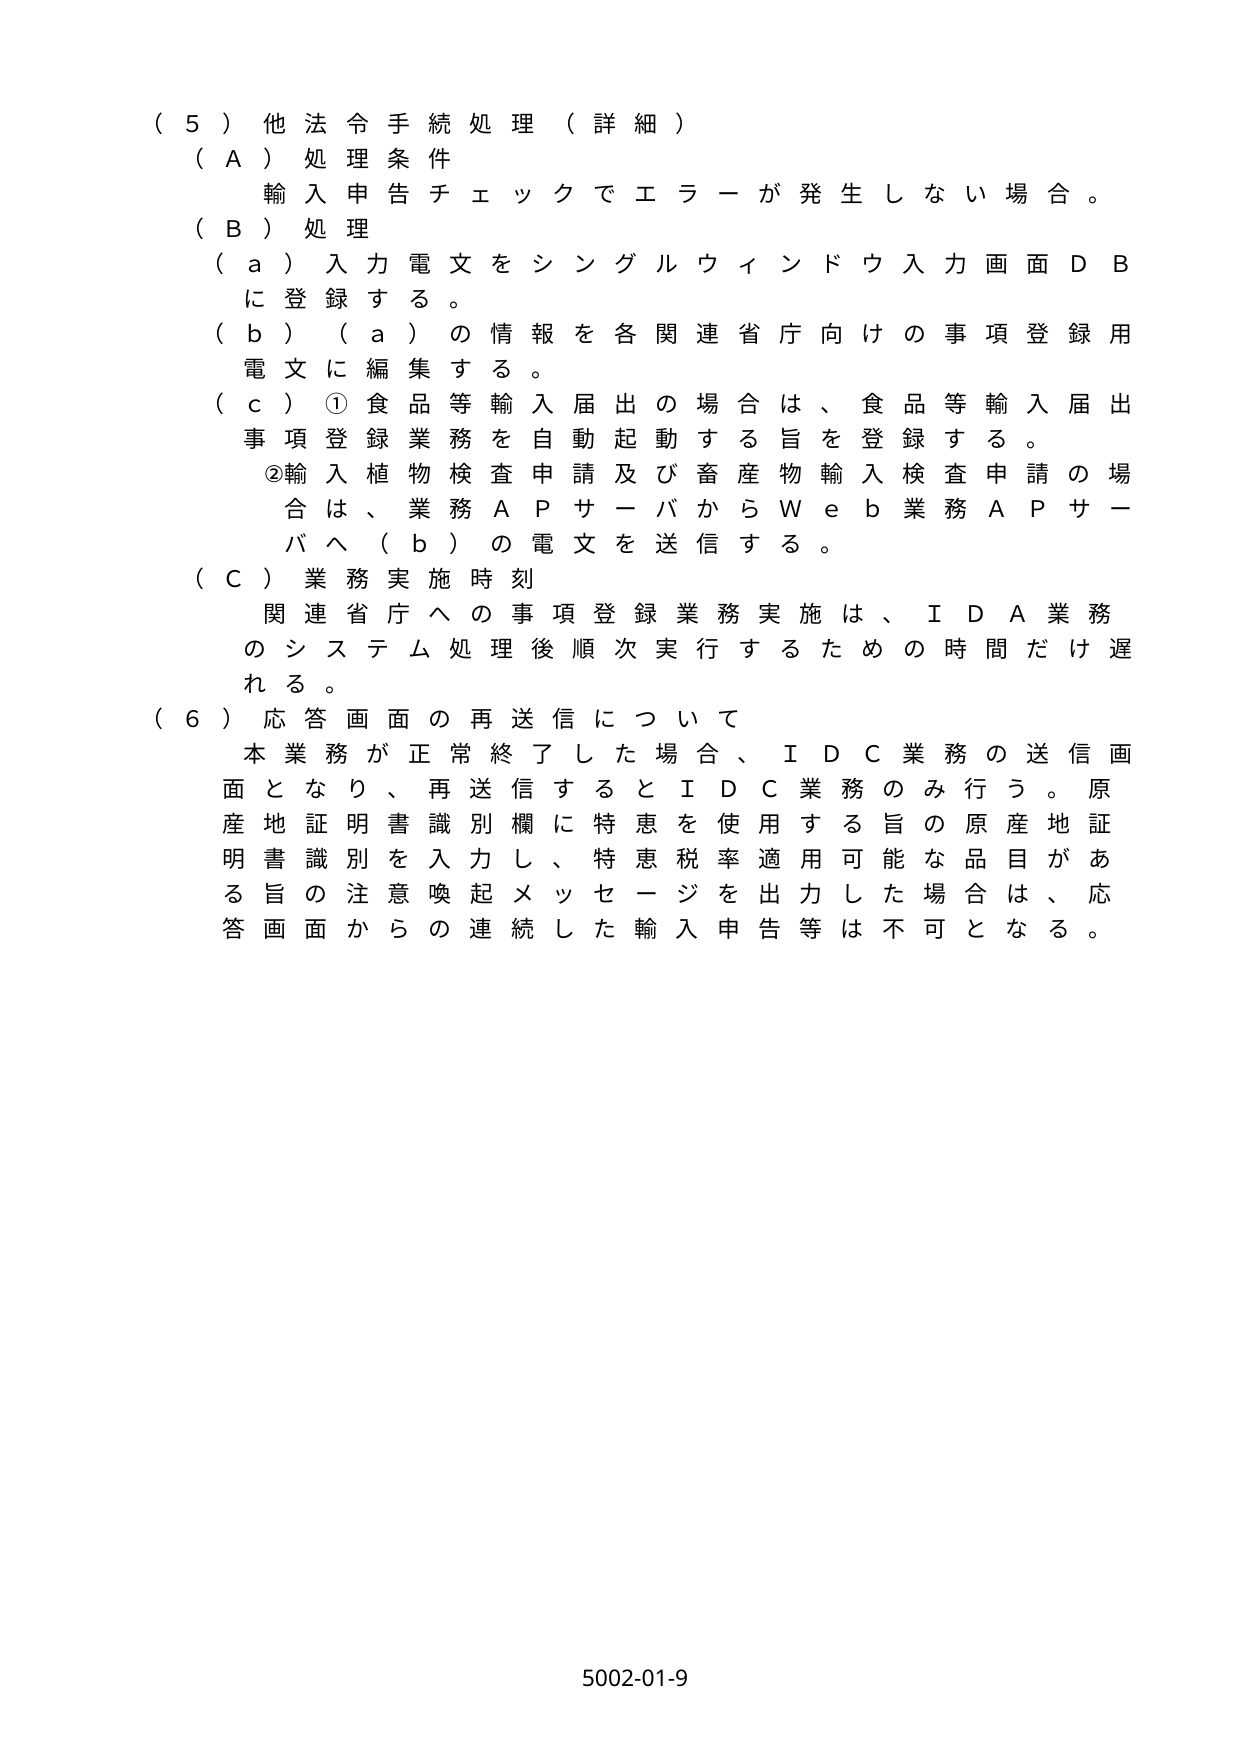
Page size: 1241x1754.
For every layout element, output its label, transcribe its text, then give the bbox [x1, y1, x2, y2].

text （６）応答画面の再送信について [119, 700, 1150, 735]
text （ａ）入力電文をシングルウィンドウ入力画面ＤＢに登録する。 [181, 245, 1150, 315]
text （Ｃ）業務実施時刻 [119, 560, 1150, 595]
text （５）他法令手続処理（詳細） [119, 105, 1150, 140]
text 関連省庁への事項登録業務実施は、ＩＤＡ業務のシステム処理後順次実行するための時間だけ遅れる。 [222, 595, 1150, 700]
text （ｃ）①食品等輸入届出の場合は、食品等輸入届出事項登録業務を自動起動する旨を登録する。 [181, 385, 1150, 455]
text （Ａ）処理条件 [119, 140, 1150, 175]
text （ｂ）（ａ）の情報を各関連省庁向けの事項登録用電文に編集する。 [181, 315, 1150, 385]
text 輸入申告チェックでエラーが発生しない場合。 [119, 175, 1150, 210]
text ②輸入植物検査申請及び畜産物輸入検査申請の場合は、業務ＡＰサーバからＷｅｂ業務ＡＰサーバへ（ｂ）の電文を送信する。 [243, 455, 1150, 560]
text 本業務が正常終了した場合、ＩＤＣ業務の送信画面となり、再送信するとＩＤＣ業務のみ行う。原産地証明書識別欄に特恵を使用する旨の原産地証明書識別を入力し、特恵税率適用可能な品目がある旨の注意喚起メッセージを出力した場合は、応答画面からの連続した輸入申告等は不可となる。 [202, 735, 1150, 945]
text （Ｂ）処理 [119, 210, 1150, 245]
